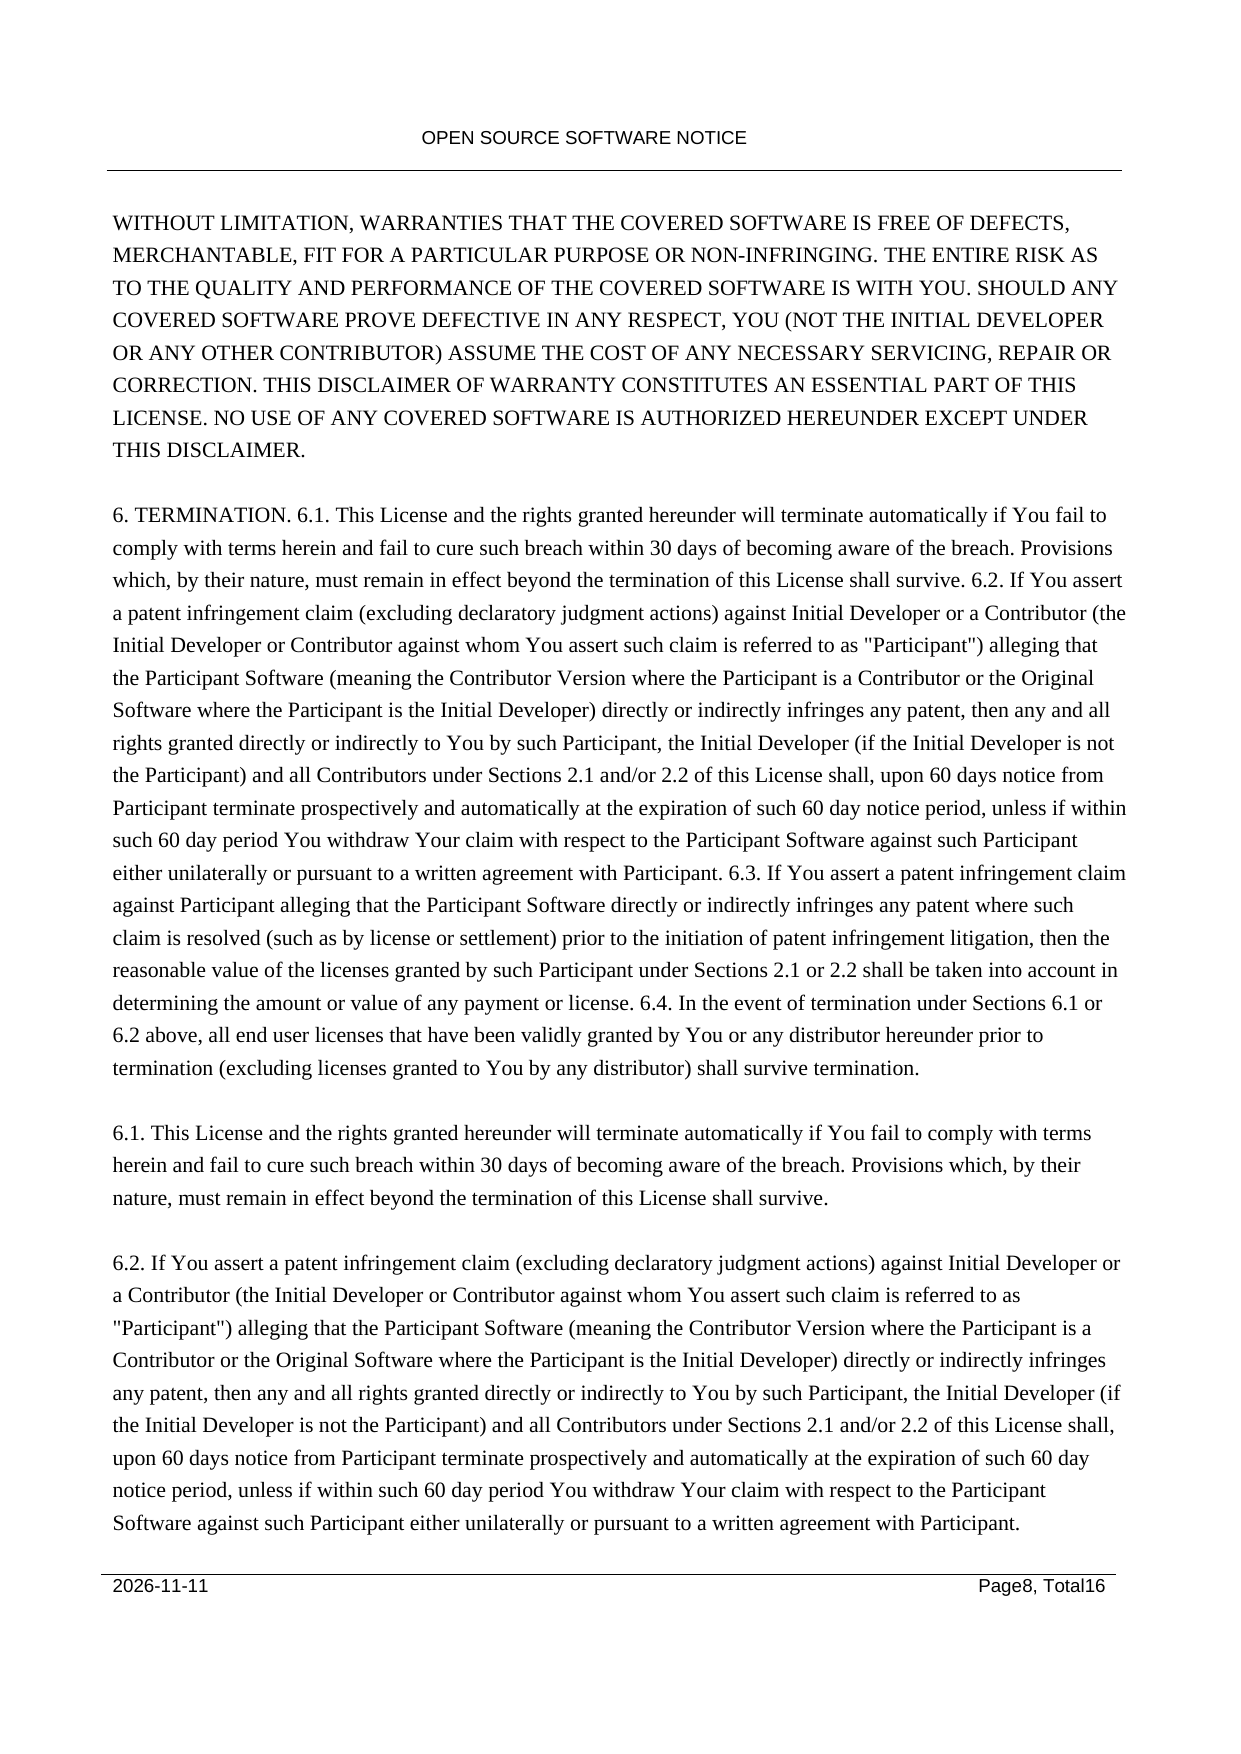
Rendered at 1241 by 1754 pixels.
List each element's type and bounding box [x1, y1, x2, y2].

text [112, 206, 1128, 1539]
